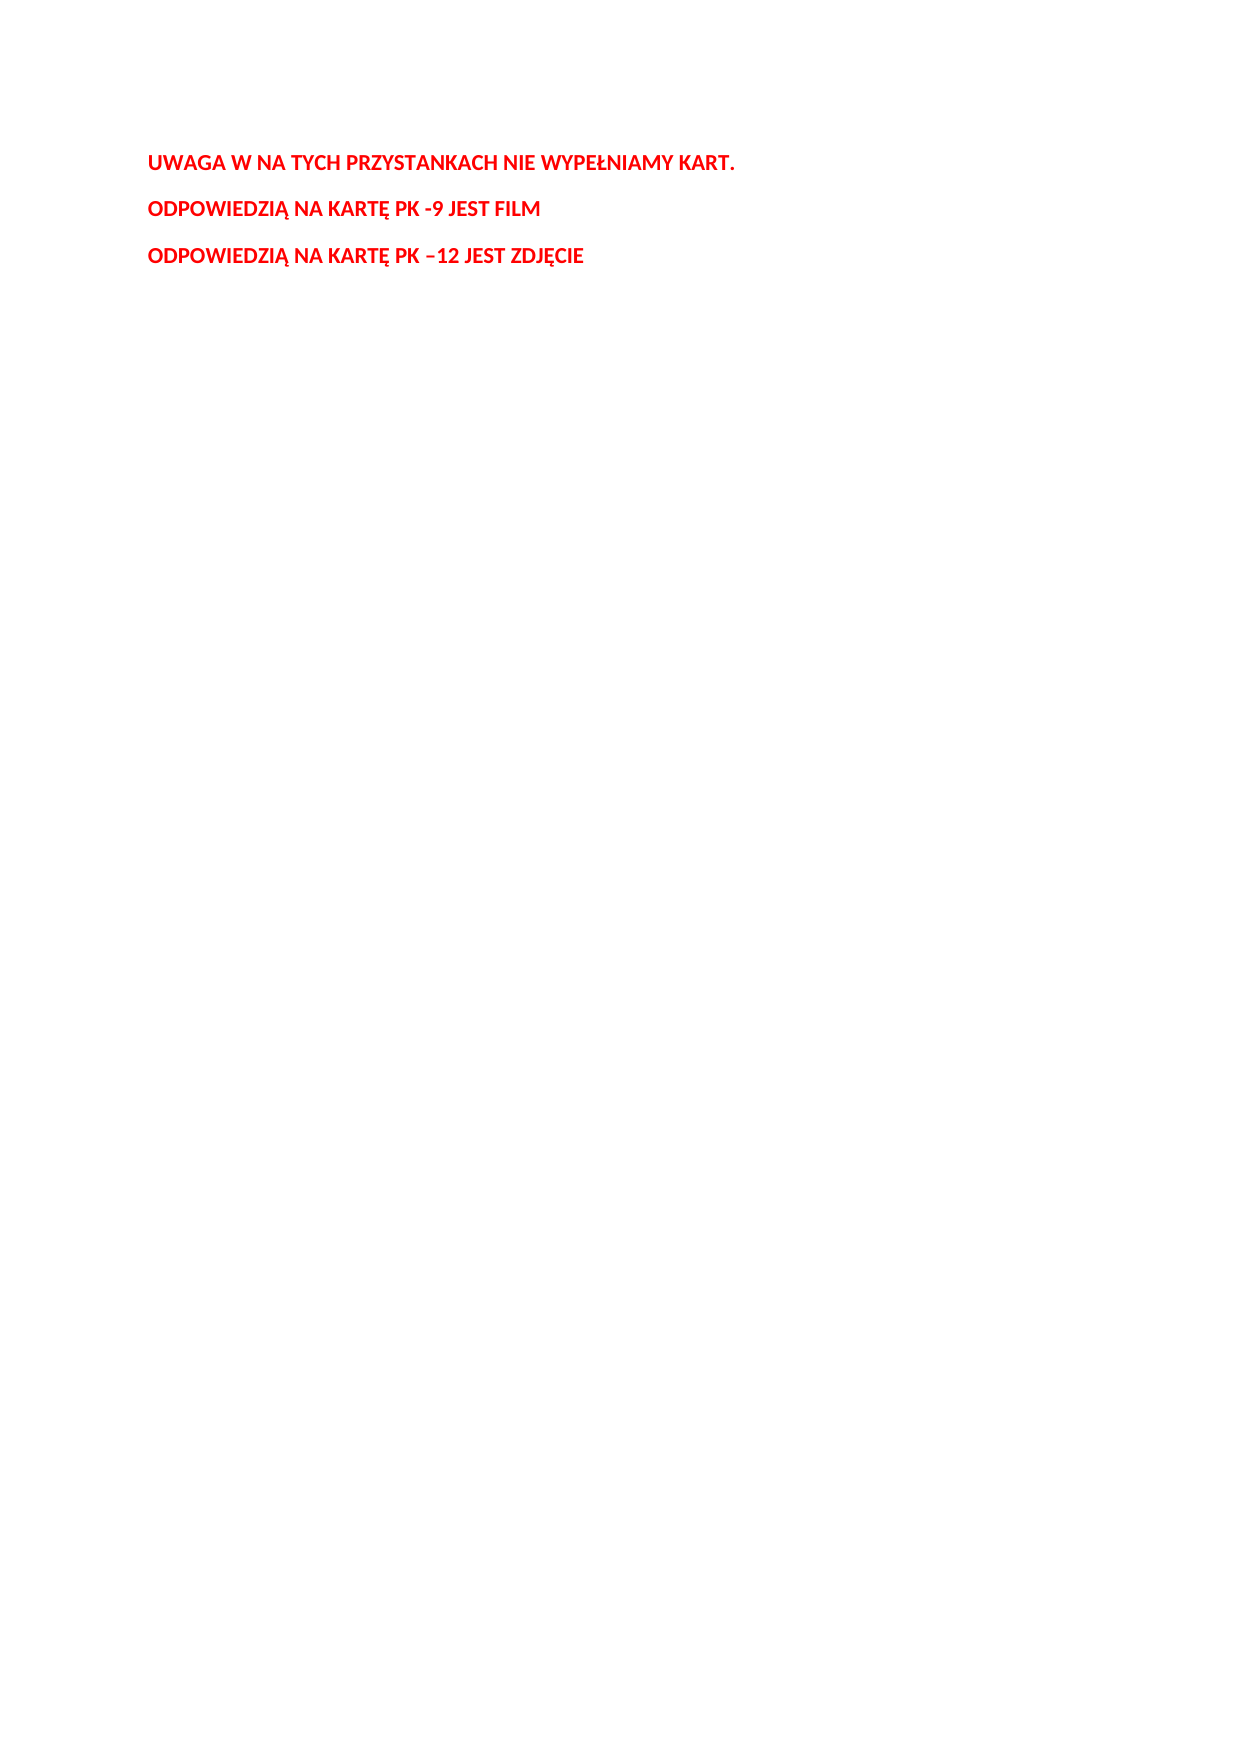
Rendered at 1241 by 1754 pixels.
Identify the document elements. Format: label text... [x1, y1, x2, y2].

text ODPOWIEDZIĄ NA KARTĘ PK -9 JEST FILM [148, 194, 1093, 222]
text ODPOWIEDZIĄ NA KARTĘ PK –12 JEST ZDJĘCIE [148, 241, 1093, 269]
text UWAGA W NA TYCH PRZYSTANKACH NIE WYPEŁNIAMY KART. [148, 148, 1093, 176]
